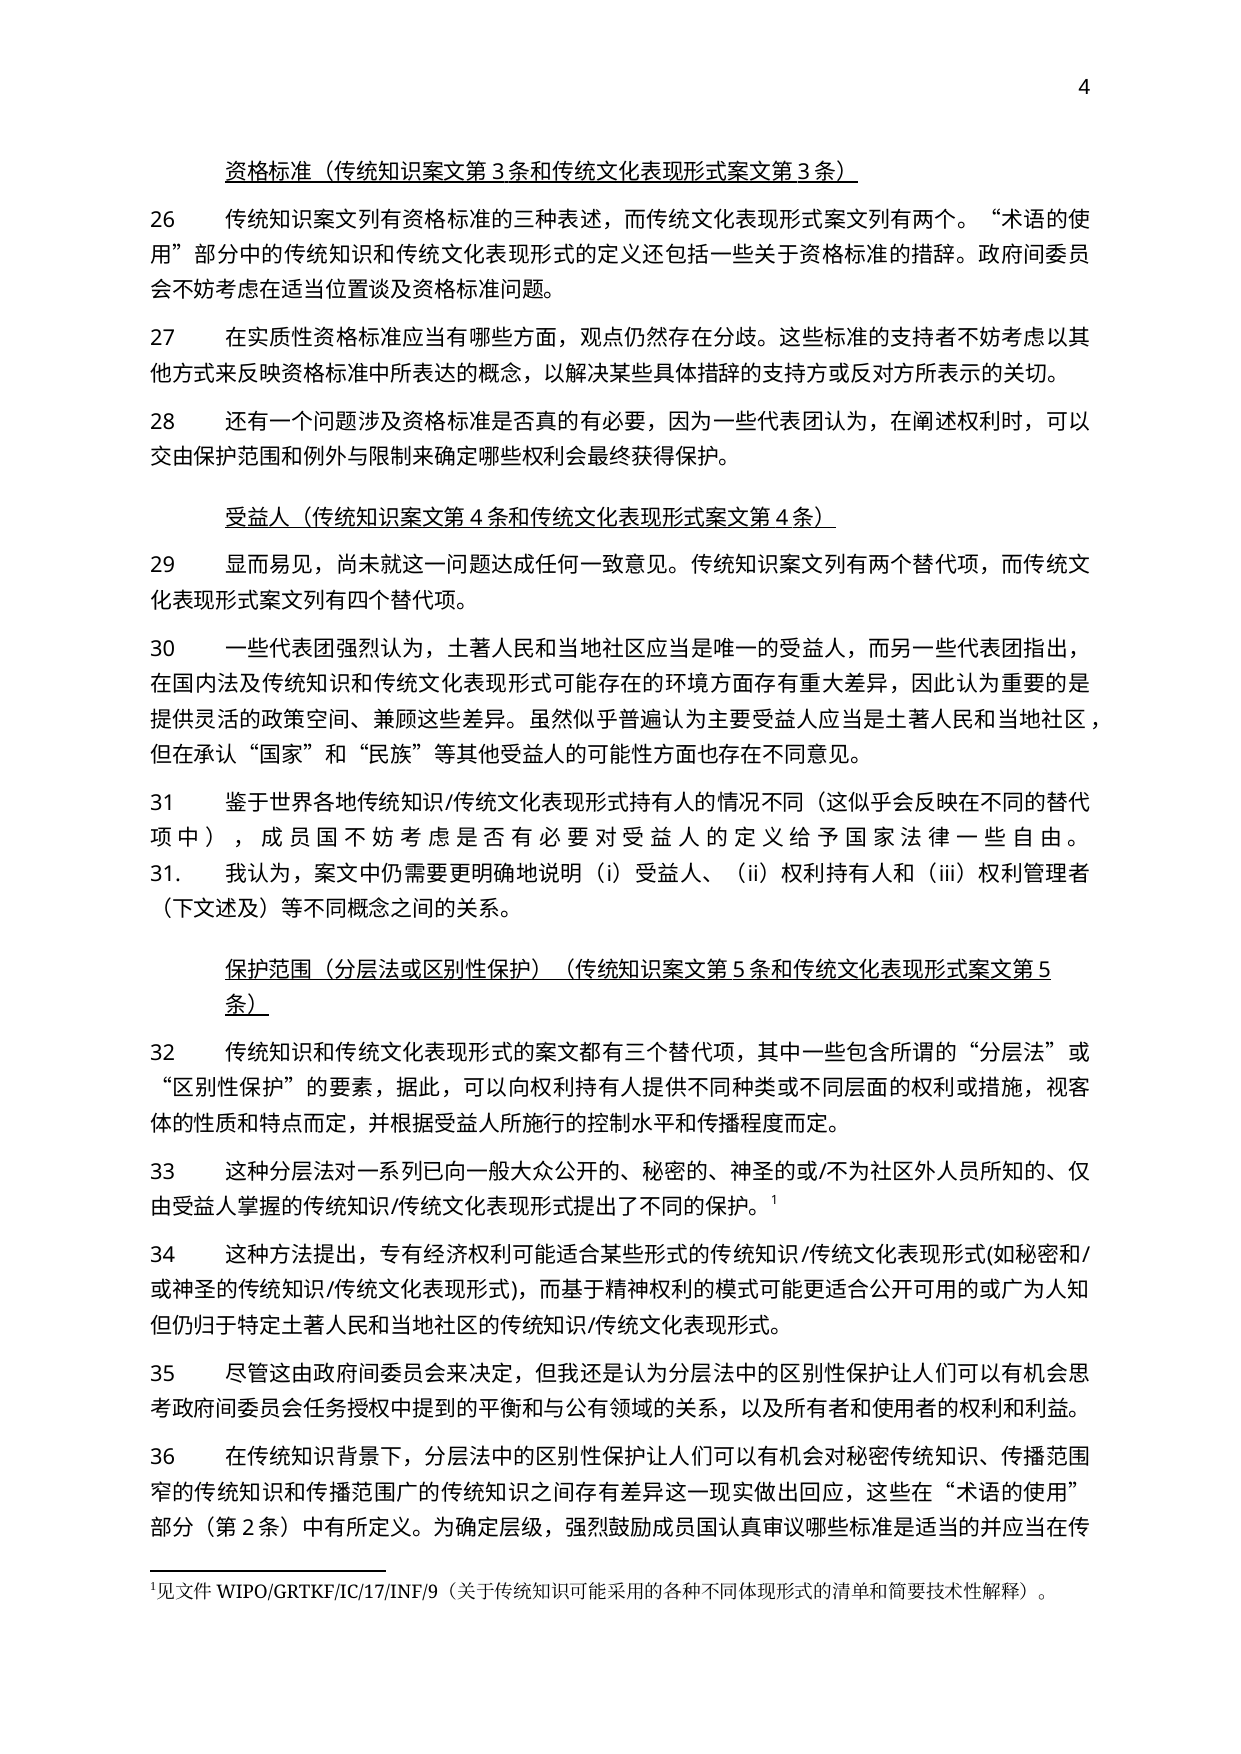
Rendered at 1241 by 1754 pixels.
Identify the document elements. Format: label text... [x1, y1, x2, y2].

text 显而易见，尚未就这一问题达成任何一致意见。传统知识案文列有两个替代项，而传统文化表现形式案文列有四个替代项。 [150, 544, 1090, 614]
text 鉴于世界各地传统知识/传统文化表现形式持有人的情况不同（这似乎会反映在不同的替代项中），成员国不妨考虑是否有必要对受益人的定义给予国家法律一些自由。 31. 我认为，案文中仍需要更明确地说明（i）受益人、（ii）权利持有人和（iii）权利管理者（下文述及）等不同概念之间的关系。 [150, 781, 1090, 923]
text 一些代表团强烈认为，土著人民和当地社区应当是唯一的受益人，而另一些代表团指出，在国内法及传统知识和传统文化表现形式可能存在的环境方面存有重大差异，因此认为重要的是提供灵活的政策空间、兼顾这些差异。虽然似乎普遍认为主要受益人应当是土著人民和当地社区，但在承认“国家”和“民族”等其他受益人的可能性方面也存在不同意见。 [150, 627, 1090, 769]
text 这种方法提出，专有经济权利可能适合某些形式的传统知识/传统文化表现形式(如秘密和/或神圣的传统知识/传统文化表现形式)，而基于精神权利的模式可能更适合公开可用的或广为人知但仍归于特定土著人民和当地社区的传统知识/传统文化表现形式。 [150, 1233, 1090, 1339]
text 保护范围（分层法或区别性保护）（传统知识案文第5条和传统文化表现形式案文第5条） [225, 948, 1090, 1019]
text 传统知识和传统文化表现形式的案文都有三个替代项，其中一些包含所谓的“分层法”或“区别性保护”的要素，据此，可以向权利持有人提供不同种类或不同层面的权利或措施，视客体的性质和特点而定，并根据受益人所施行的控制水平和传播程度而定。 [150, 1031, 1090, 1137]
text 传统知识案文列有资格标准的三种表述，而传统文化表现形式案文列有两个。“术语的使用”部分中的传统知识和传统文化表现形式的定义还包括一些关于资格标准的措辞。政府间委员会不妨考虑在适当位置谈及资格标准问题。 [150, 198, 1090, 304]
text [150, 1435, 1090, 1542]
text 在实质性资格标准应当有哪些方面，观点仍然存在分歧。这些标准的支持者不妨考虑以其他方式来反映资格标准中所表达的概念，以解决某些具体措辞的支持方或反对方所表示的关切。 [150, 317, 1090, 387]
text 受益人（传统知识案文第4条和传统文化表现形式案文第4条） [225, 496, 1090, 531]
text 资格标准（传统知识案文第3条和传统文化表现形式案文第3条） [225, 150, 1090, 185]
text 尽管这由政府间委员会来决定，但我还是认为分层法中的区别性保护让人们可以有机会思考政府间委员会任务授权中提到的平衡和与公有领域的关系，以及所有者和使用者的权利和利益。 [150, 1352, 1090, 1423]
text 还有一个问题涉及资格标准是否真的有必要，因为一些代表团认为，在阐述权利时，可以交由保护范围和例外与限制来确定哪些权利会最终获得保护。 [150, 400, 1090, 471]
text 这种分层法对一系列已向一般大众公开的、秘密的、神圣的或/不为社区外人员所知的、仅由受益人掌握的传统知识/传统文化表现形式提出了不同的保护。 [150, 1150, 1090, 1221]
